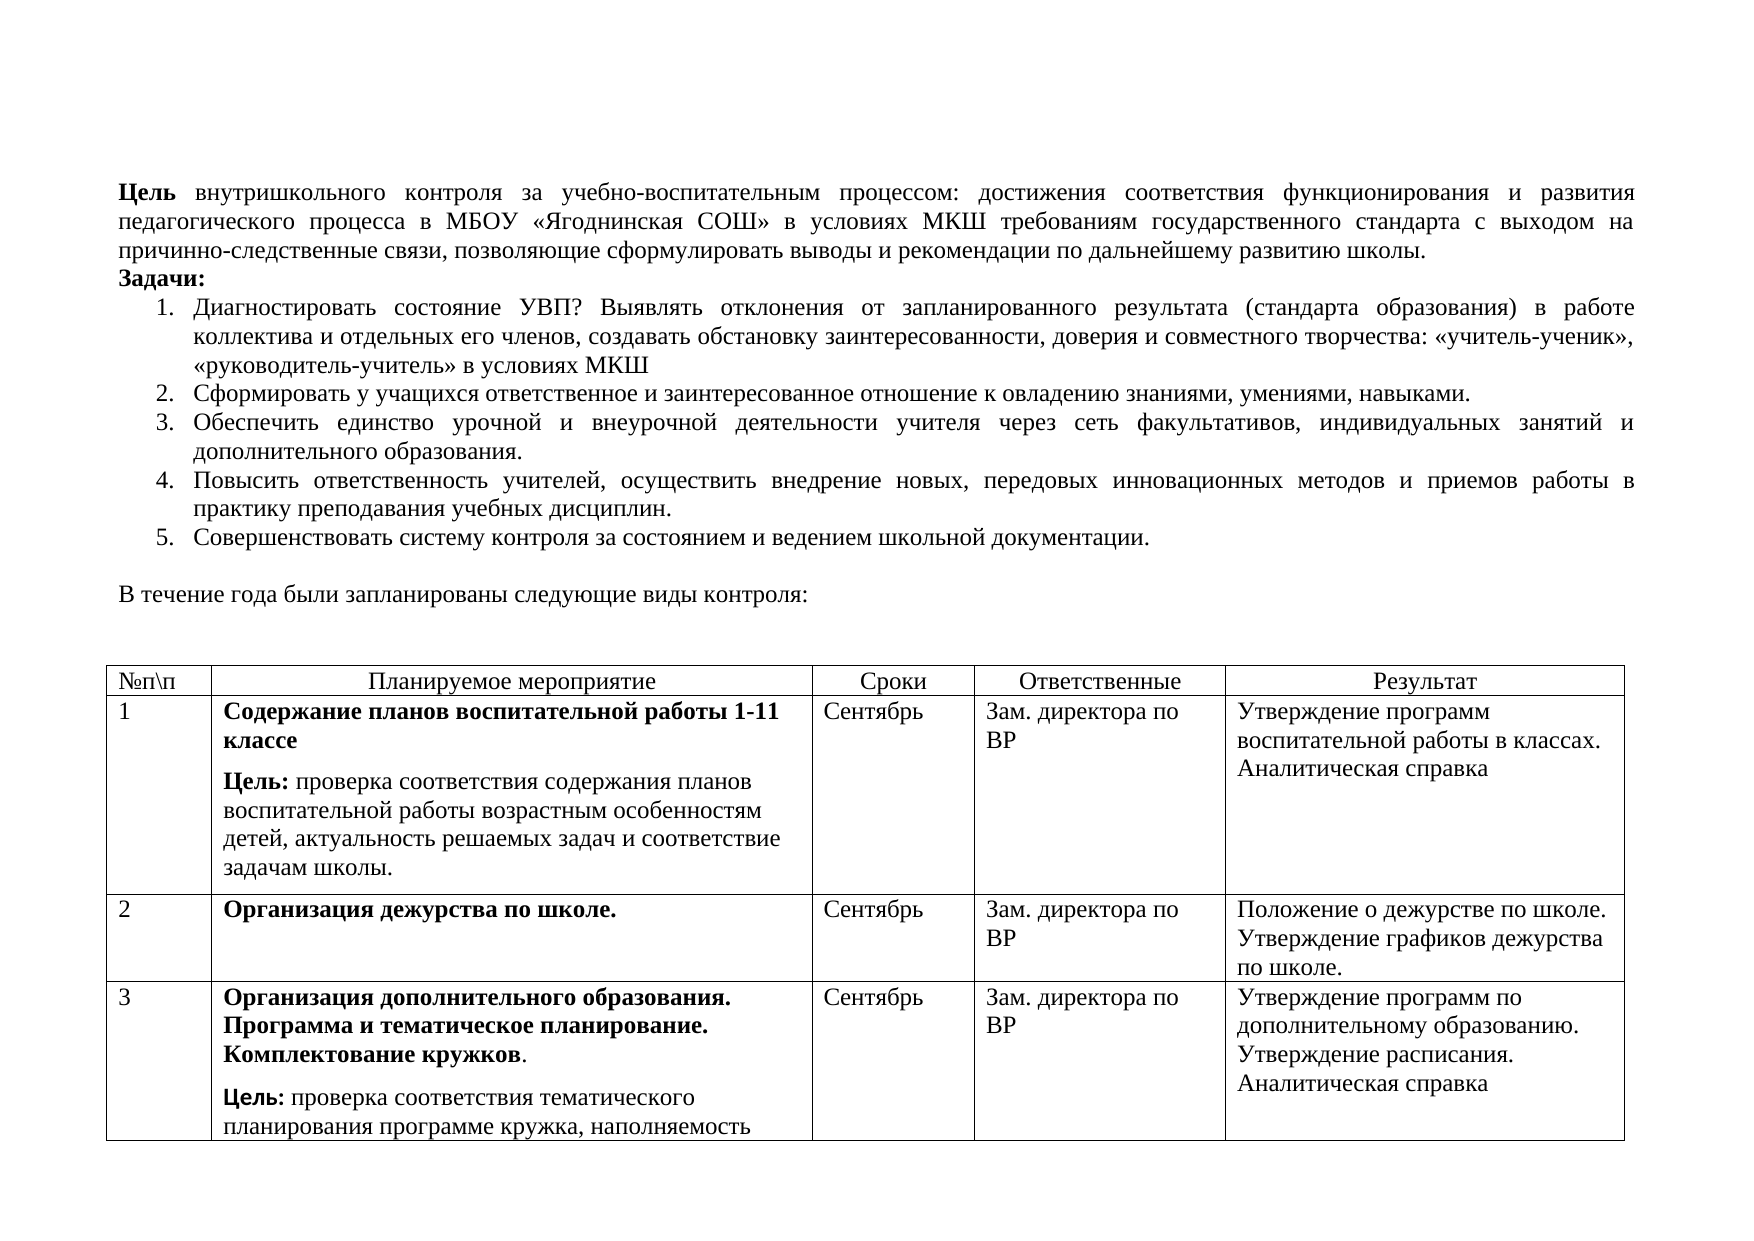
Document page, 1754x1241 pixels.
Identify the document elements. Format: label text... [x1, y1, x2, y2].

table_cell Утверждение программ воспитательной работы в классах. Аналитическая справка [1226, 696, 1624, 893]
table_cell Сентябрь [813, 895, 974, 981]
list Сформировать у учащихся ответственное и заинтересованное отношение к овладению знаниями, умениями, навыками. [156, 378, 1636, 407]
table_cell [975, 982, 1225, 1140]
table_cell Организация дежурства по школе. [212, 895, 812, 981]
table_cell Сентябрь [813, 696, 974, 893]
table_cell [1226, 982, 1624, 1140]
table_cell Зам. директора по ВР [975, 696, 1225, 893]
table_cell Содержание планов воспитательной работы 1-11 классе Цель: проверка соответствия содержания планов воспитательной работы возрастным особенностям детей, актуальность решаемых задач и соответствие задачам школы. [212, 696, 812, 893]
table_cell 1 [107, 696, 211, 893]
table_cell Положение о дежурстве по школе. Утверждение графиков дежурства по школе. [1226, 895, 1624, 981]
table_header Планируемое мероприятие [212, 666, 812, 695]
text Цель внутришкольного контроля за учебно-воспитательным процессом: достижения соответствия функционирования и развития педагогического процесса в МБОУ «Ягоднинская СОШ» в условиях МКШ требованиям государственного стандарта с выходом на причинно-следственные связи, позволяющие сформулировать выводы и рекомендации по дальнейшему развитию школы. [118, 177, 1636, 263]
table_header Результат [1226, 666, 1624, 695]
list Диагностировать состояние УВП? Выявлять отклонения от запланированного результата (стандарта образования) в работе коллектива и отдельных его членов, создавать обстановку заинтересованности, доверия и совместного творчества: «учитель-ученик», «руководитель-учитель» в условиях МКШ [156, 292, 1636, 378]
text Задачи: [118, 263, 1636, 292]
list Совершенствовать систему контроля за состоянием и ведением школьной документации. [156, 522, 1636, 551]
table_header №п\п [107, 666, 211, 695]
table_header Сроки [813, 666, 974, 695]
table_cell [212, 982, 812, 1140]
text В течение года были запланированы следующие виды контроля: [118, 579, 1636, 608]
table_cell 2 [107, 895, 211, 981]
list Обеспечить единство урочной и внеурочной деятельности учителя через сеть факультативов, индивидуальных занятий и дополнительного образования. [156, 407, 1636, 465]
table_cell Сентябрь [813, 982, 974, 1140]
table_cell 3 [107, 982, 211, 1140]
table_cell Зам. директора по ВР [975, 895, 1225, 981]
list Повысить ответственность учителей, осуществить внедрение новых, передовых инновационных методов и приемов работы в практику преподавания учебных дисциплин. [156, 465, 1636, 522]
table_header Ответственные [975, 666, 1225, 695]
